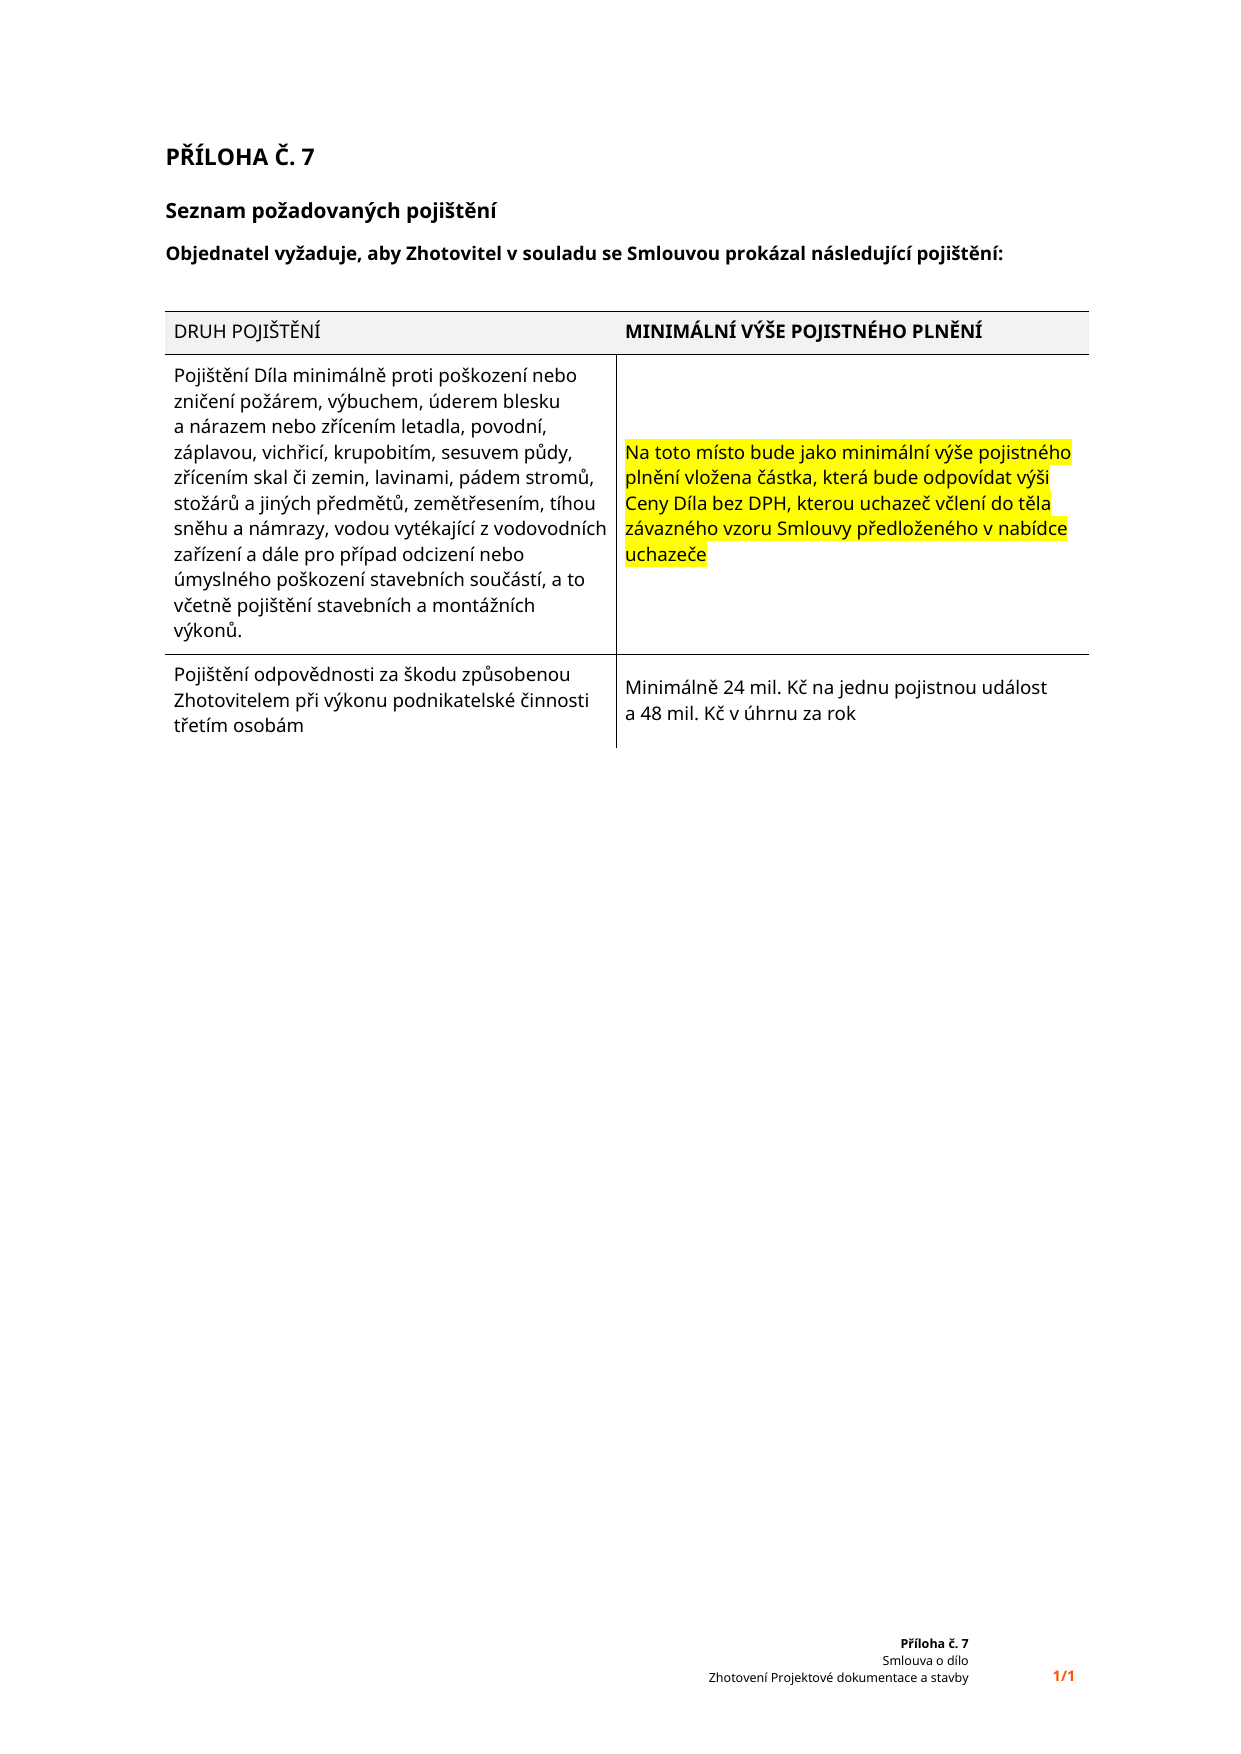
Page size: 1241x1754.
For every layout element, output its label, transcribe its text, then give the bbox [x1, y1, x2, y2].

table_header DRUH POJIŠTĚNÍ [165, 312, 617, 354]
text Příloha č. 7 [165, 141, 1075, 173]
table_cell Pojištění odpovědnosti za škodu způsobenou Zhotovitelem při výkonu podnikatelské činnosti třetím osobám [165, 655, 616, 748]
table_cell Minimálně 24 mil. Kč na jednu pojistnou událost a 48 mil. Kč v úhrnu za rok [617, 655, 1089, 748]
table_cell Pojištění Díla minimálně proti poškození nebo zničení požárem, výbuchem, úderem blesku a nárazem nebo zřícením letadla, povodní, záplavou, vichřicí, krupobitím, sesuvem půdy, zřícením skal či zemin, lavinami, pádem stromů, stožárů a jiných předmětů, zemětřesením, tíhou sněhu a námrazy, vodou vytékající z vodovodních zařízení a dále pro případ odcizení nebo úmyslného poškození stavebních součástí, a to včetně pojištění stavebních a montážních výkonů. [165, 355, 616, 653]
text Objednatel vyžaduje, aby Zhotovitel v souladu se Smlouvou prokázal následující pojištění: [165, 240, 1075, 266]
text Seznam požadovaných pojištění [165, 197, 1075, 225]
table_cell Na toto místo bude jako minimální výše pojistného plnění vložena částka, která bude odpovídat výši Ceny Díla bez DPH, kterou uchazeč včlení do těla závazného vzoru Smlouvy předloženého v nabídce uchazeče [617, 355, 1089, 653]
table_header MINIMÁLNÍ VÝŠE POJISTNÉHO PLNĚNÍ [617, 312, 1089, 354]
